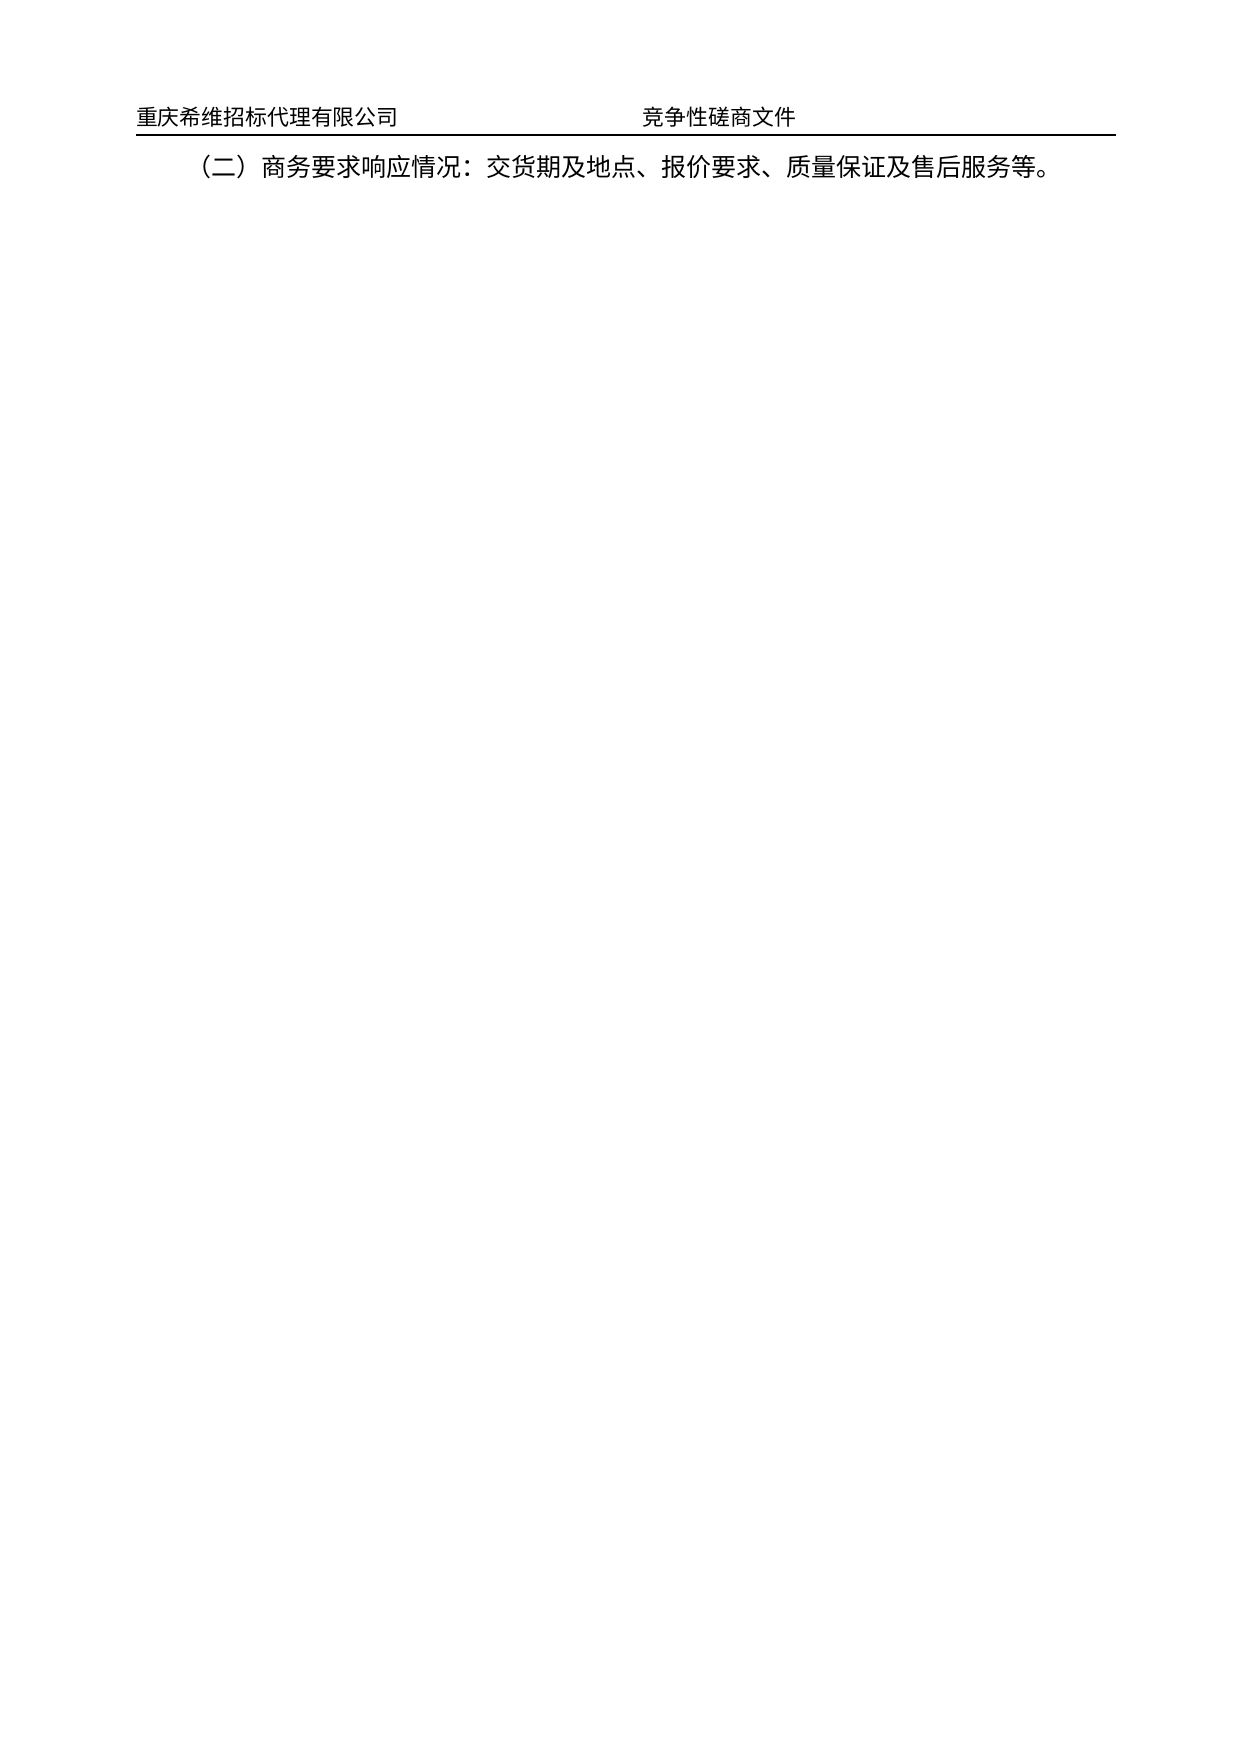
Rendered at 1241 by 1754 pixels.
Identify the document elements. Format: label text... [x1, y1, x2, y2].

text （二）商务要求响应情况：交货期及地点、报价要求、质量保证及售后服务等。 [136, 146, 1116, 186]
